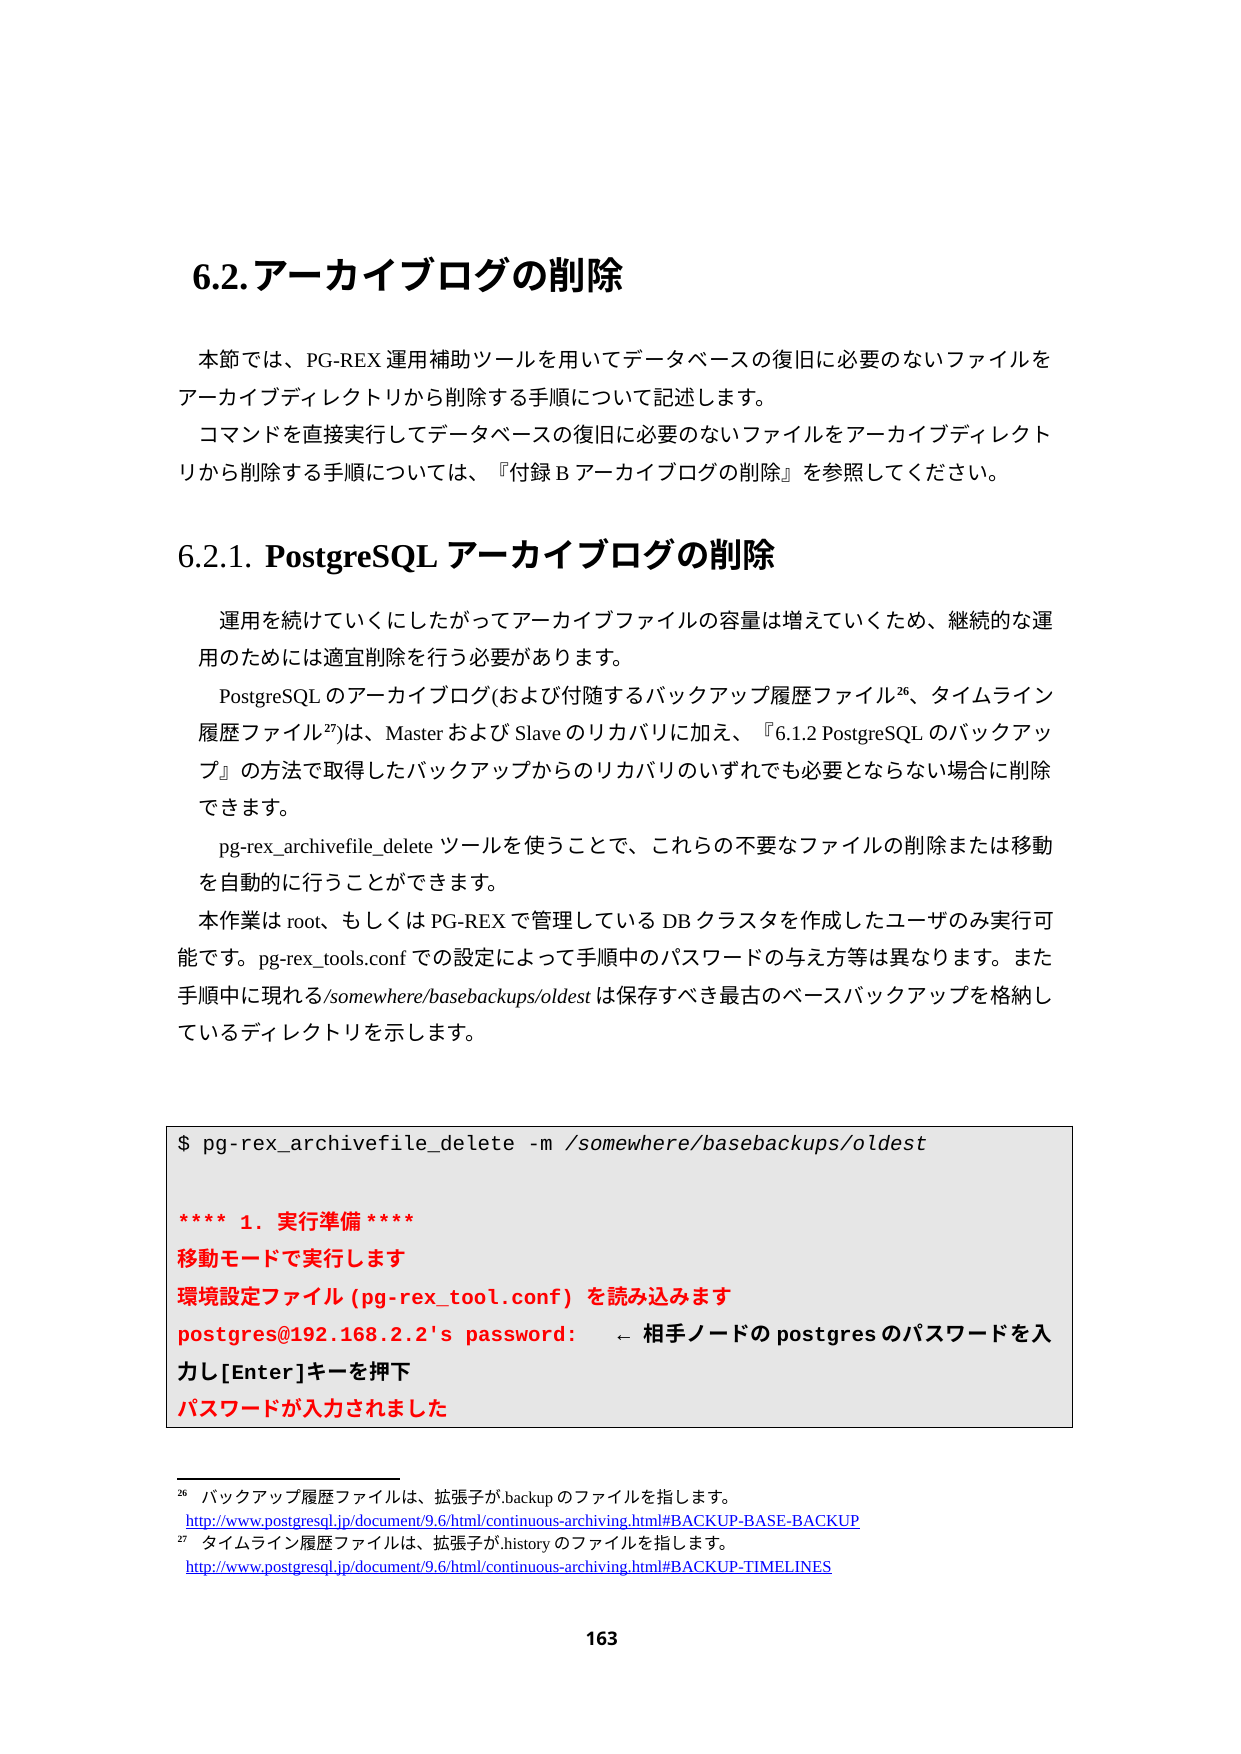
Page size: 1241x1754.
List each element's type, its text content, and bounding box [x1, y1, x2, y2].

text 本作業はroot、もしくはPG-REXで管理しているDBクラスタを作成したユーザのみ実行可能です。pg-rex_tools.conf での設定によって手順中のパスワードの与え方等は異なります。また手順中に現れる/somewhere/basebackups/oldestは保存すべき最古のベースバックアップを格納しているディレクトリを示します。 [177, 901, 1054, 1051]
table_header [167, 1127, 1072, 1427]
text コマンドを直接実行してデータベースの復旧に必要のないファイルをアーカイブディレクトリから削除する手順については、『付録B アーカイブログの削除』を参照してください。 [177, 415, 1054, 490]
text pg-rex_archivefile_delete ツールを使うことで、これらの不要なファイルの削除または移動を自動的に行うことができます。 [198, 826, 1054, 901]
text 運用を続けていくにしたがってアーカイブファイルの容量は増えていくため、継続的な運用のためには適宜削除を行う必要があります。 [198, 601, 1054, 676]
text PostgreSQLのアーカイブログ(および付随するバックアップ履歴ファイル、タイムライン履歴ファイル)は、MasterおよびSlaveのリカバリに加え、『6.1.2 PostgreSQLのバックアップ』の方法で取得したバックアップからのリカバリのいずれでも必要とならない場合に削除できます。 [198, 676, 1054, 826]
subtitle PostgreSQLアーカイブログの削除 [177, 515, 1063, 590]
text 本節では、PG-REX運用補助ツールを用いてデータベースの復旧に必要のないファイルをアーカイブディレクトリから削除する手順について記述します。 [177, 340, 1054, 415]
subtitle アーカイブログの削除 [192, 236, 1063, 311]
